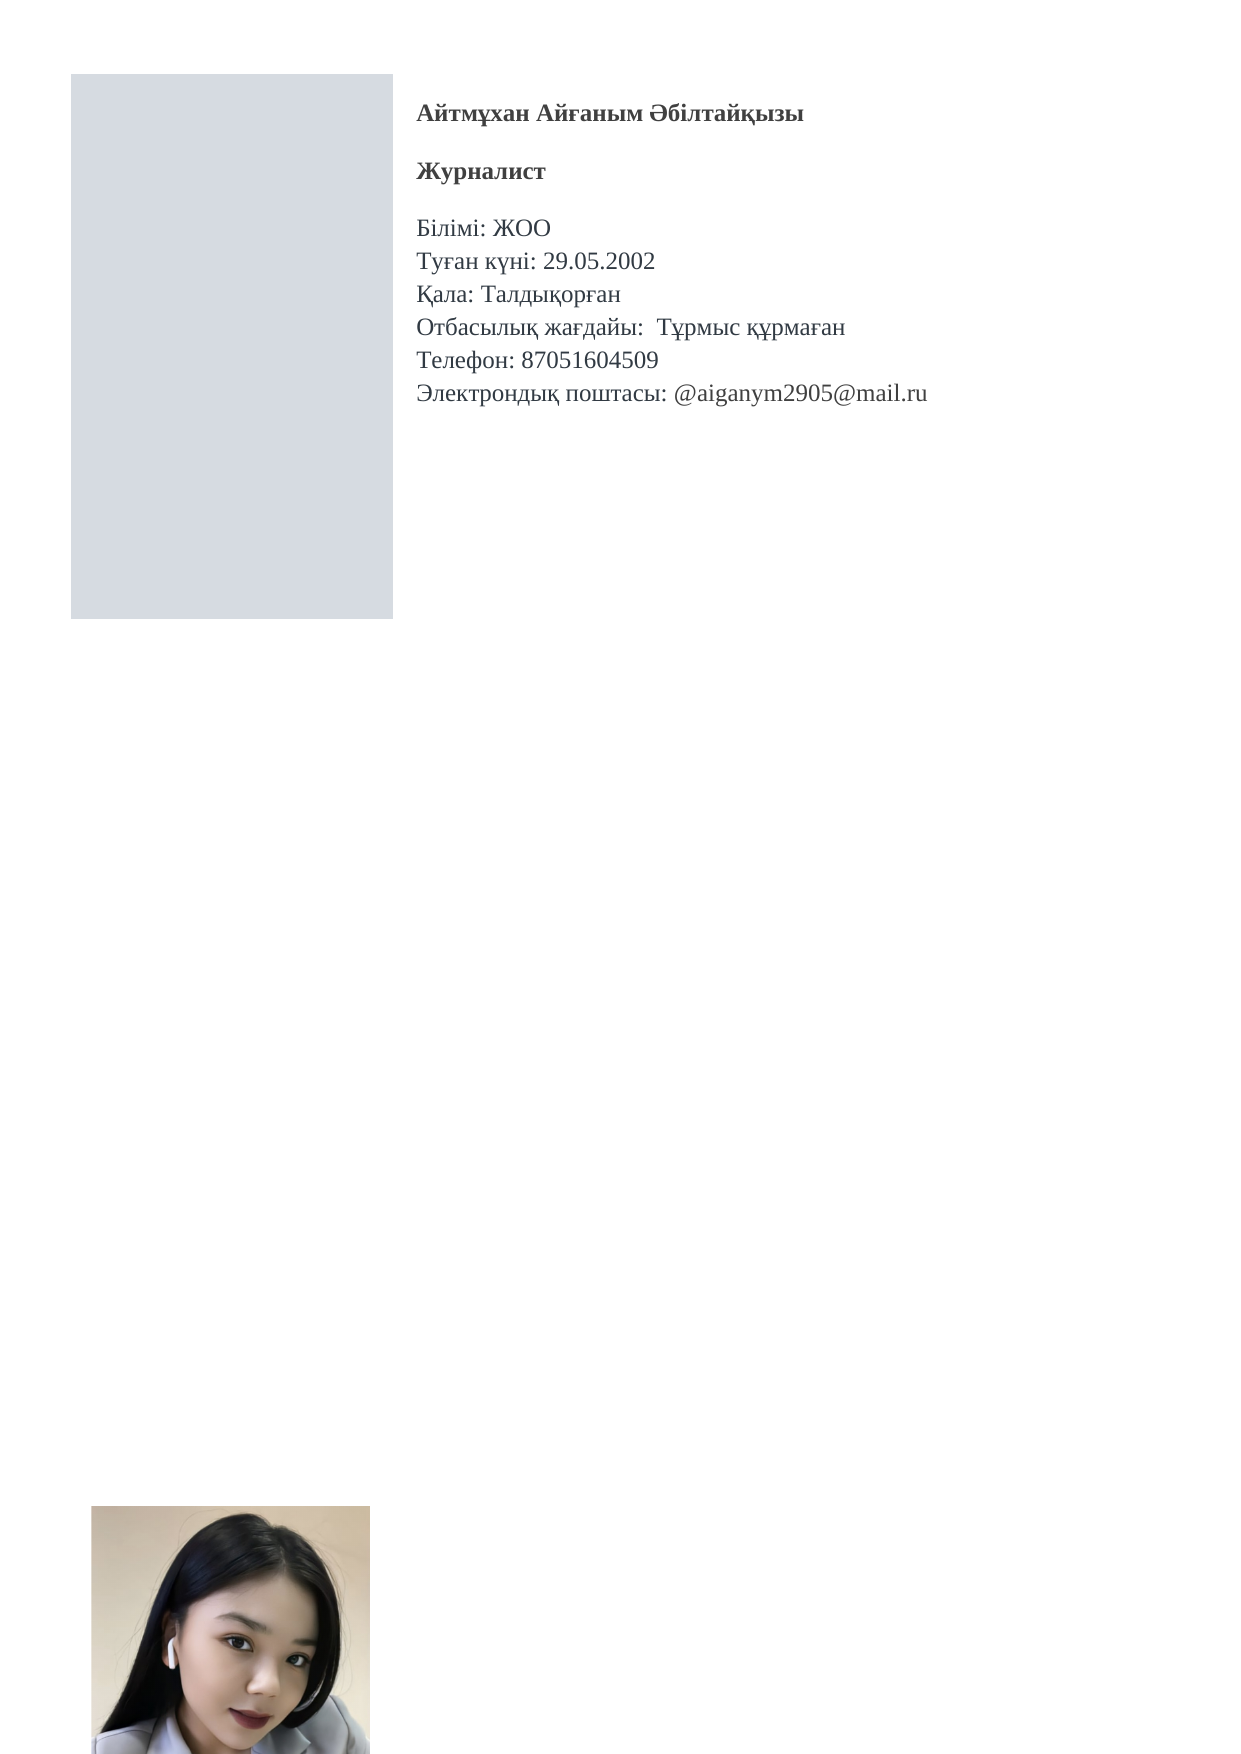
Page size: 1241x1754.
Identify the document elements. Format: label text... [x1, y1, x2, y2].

table_header [71, 74, 393, 619]
table_header Айтмұхан Айғаным Әбілтайқызы Журналист Білімі: ЖОО Туған күні: 29.05.2002 Қала: Талдықорған Отбасылық жағдайы: Тұрмыс құрмаған Телефон: 87051604509 Электрондық поштасы: @aiganym2905@mail.ru [395, 76, 1194, 619]
picture [91, 1506, 370, 1754]
